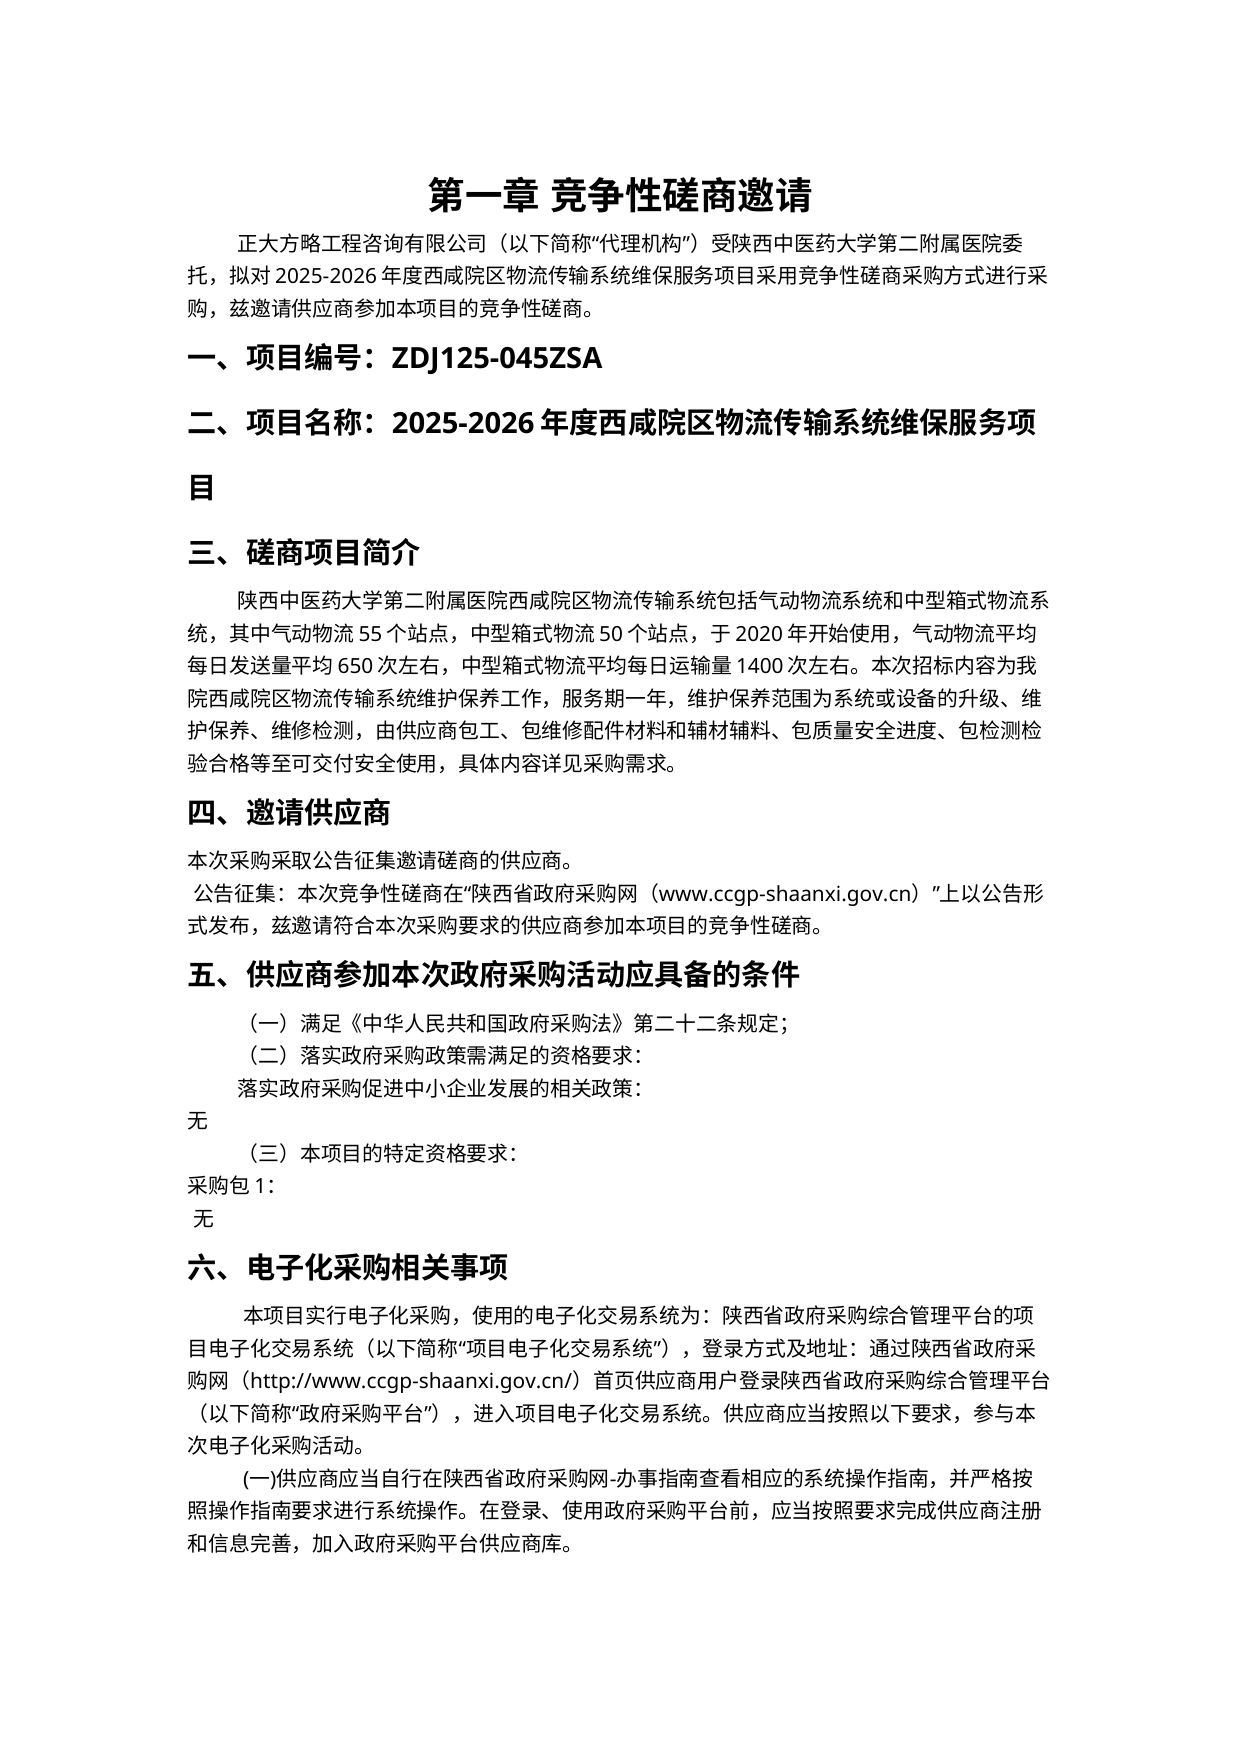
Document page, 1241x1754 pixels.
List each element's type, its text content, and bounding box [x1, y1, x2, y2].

text 二、项目名称：2025-2026年度西咸院区物流传输系统维保服务项目 [187, 389, 1053, 519]
text 无 [187, 1202, 1053, 1234]
text 公告征集：本次竞争性磋商在“陕西省政府采购网（www.ccgp-shaanxi.gov.cn）”上以公告形式发布，兹邀请符合本次采购要求的供应商参加本项目的竞争性磋商。 [187, 877, 1053, 942]
text 六、电子化采购相关事项 [187, 1234, 1053, 1299]
text （一）满足《中华人民共和国政府采购法》第二十二条规定； [187, 1007, 1053, 1039]
text 陕西中医药大学第二附属医院西咸院区物流传输系统包括气动物流系统和中型箱式物流系统，其中气动物流55个站点，中型箱式物流50个站点，于2020年开始使用，气动物流平均每日发送量平均650次左右，中型箱式物流平均每日运输量1400次左右。本次招标内容为我院西咸院区物流传输系统维护保养工作，服务期一年，维护保养范围为系统或设备的升级、维护保养、维修检测，由供应商包工、包维修配件材料和辅材辅料、包质量安全进度、包检测检验合格等至可交付安全使用，具体内容详见采购需求。 [187, 584, 1053, 779]
text 三、磋商项目简介 [187, 519, 1053, 584]
text 无 [187, 1104, 1053, 1137]
text 正大方略工程咨询有限公司（以下简称“代理机构”）受陕西中医药大学第二附属医院委托，拟对2025-2026年度西咸院区物流传输系统维保服务项目采用竞争性磋商采购方式进行采购，兹邀请供应商参加本项目的竞争性磋商。 [187, 227, 1053, 324]
text 本次采购采取公告征集邀请磋商的供应商。 [187, 844, 1053, 877]
text 本项目实行电子化采购，使用的电子化交易系统为：陕西省政府采购综合管理平台的项目电子化交易系统（以下简称“项目电子化交易系统”），登录方式及地址：通过陕西省政府采购网（http://www.ccgp-shaanxi.gov.cn/）首页供应商用户登录陕西省政府采购综合管理平台（以下简称“政府采购平台”），进入项目电子化交易系统。供应商应当按照以下要求，参与本次电子化采购活动。 [187, 1299, 1053, 1462]
text 五、供应商参加本次政府采购活动应具备的条件 [187, 942, 1053, 1007]
text 第一章 竞争性磋商邀请 [187, 162, 1053, 227]
text 采购包1： [187, 1169, 1053, 1202]
text （二）落实政府采购政策需满足的资格要求： [187, 1039, 1053, 1072]
text 四、邀请供应商 [187, 779, 1053, 844]
text (一)供应商应当自行在陕西省政府采购网-办事指南查看相应的系统操作指南，并严格按照操作指南要求进行系统操作。在登录、使用政府采购平台前，应当按照要求完成供应商注册和信息完善，加入政府采购平台供应商库。 [187, 1462, 1053, 1559]
text （三）本项目的特定资格要求： [187, 1137, 1053, 1169]
text 落实政府采购促进中小企业发展的相关政策： [187, 1072, 1053, 1104]
text 一、项目编号：ZDJ125-045ZSA [187, 324, 1053, 389]
